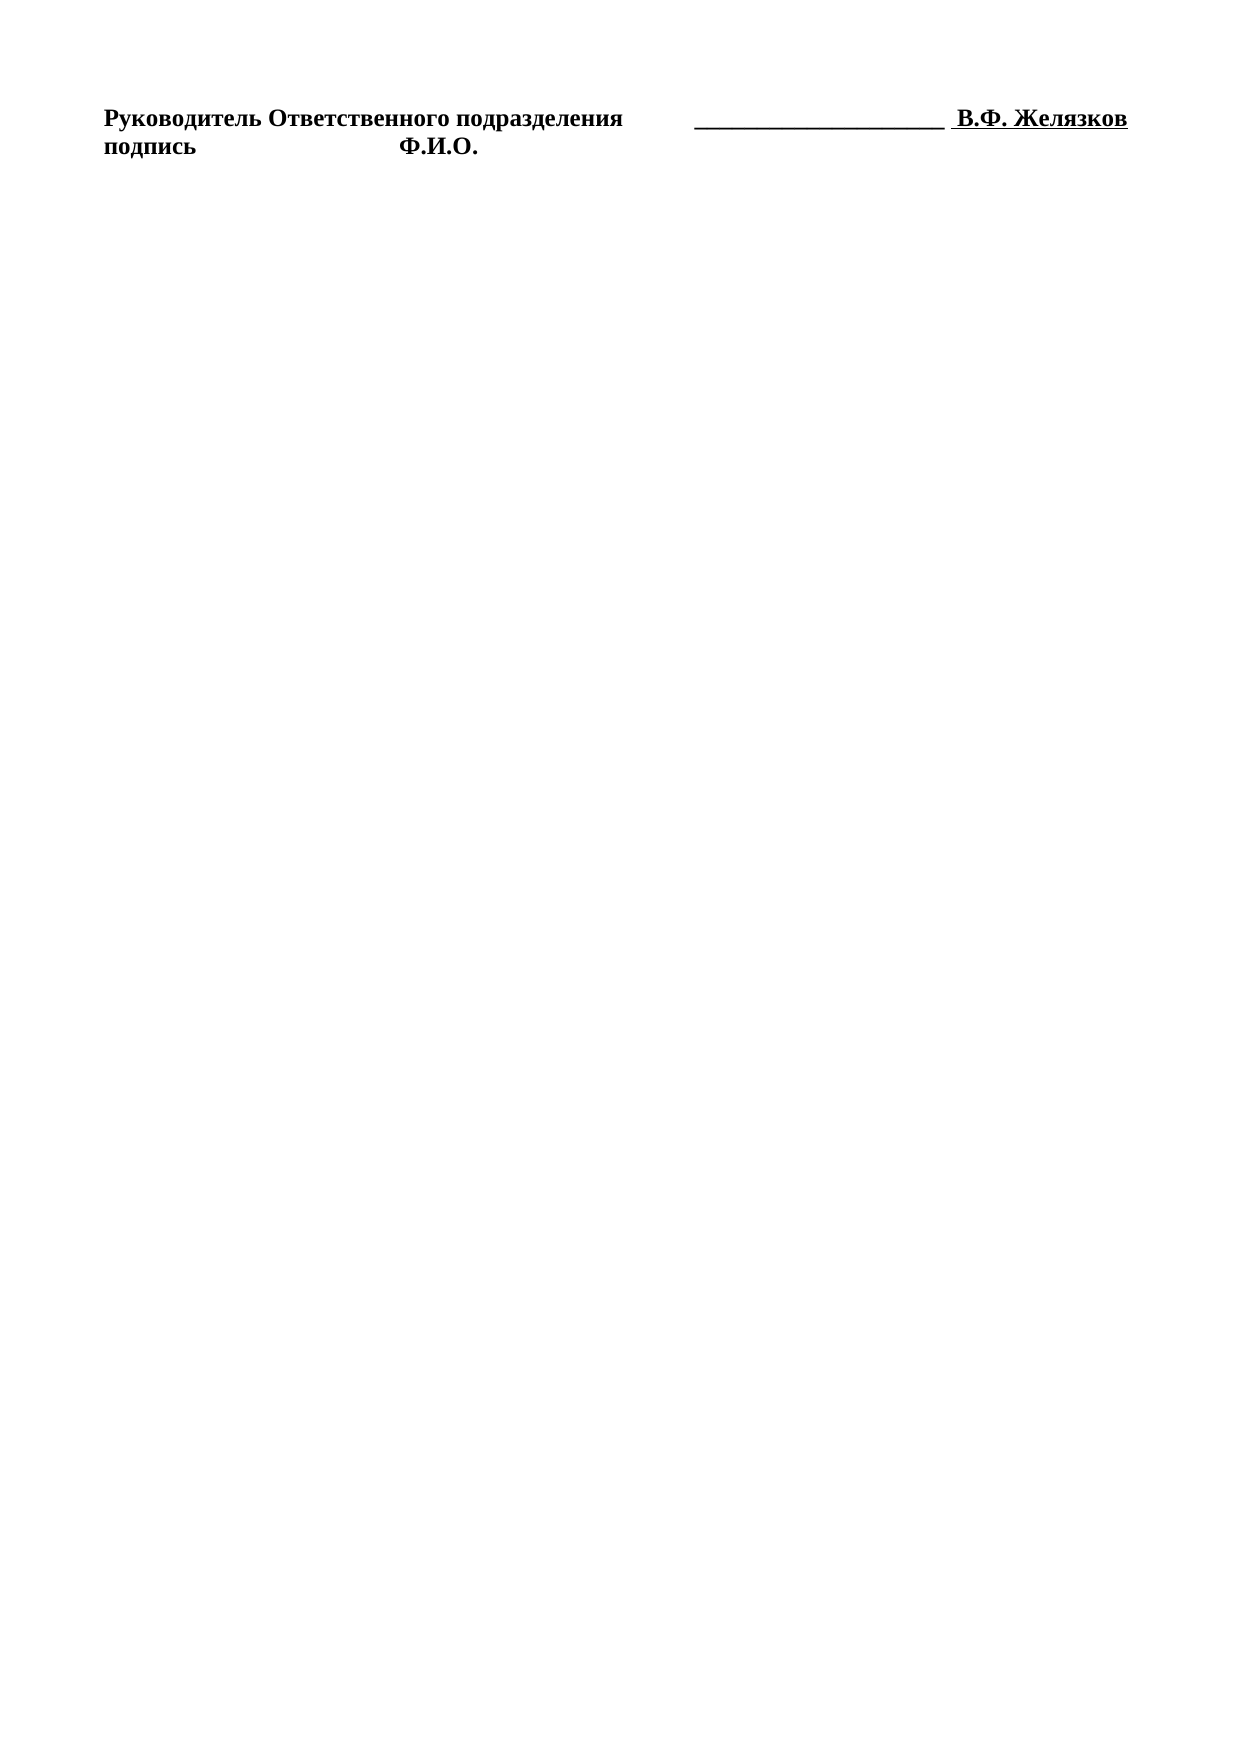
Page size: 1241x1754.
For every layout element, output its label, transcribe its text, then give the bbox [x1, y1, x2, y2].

text подпись Ф.И.О. [103, 131, 1152, 160]
text Руководитель Ответственного подразделения ____________________ В.Ф. Желязков [103, 103, 1152, 131]
